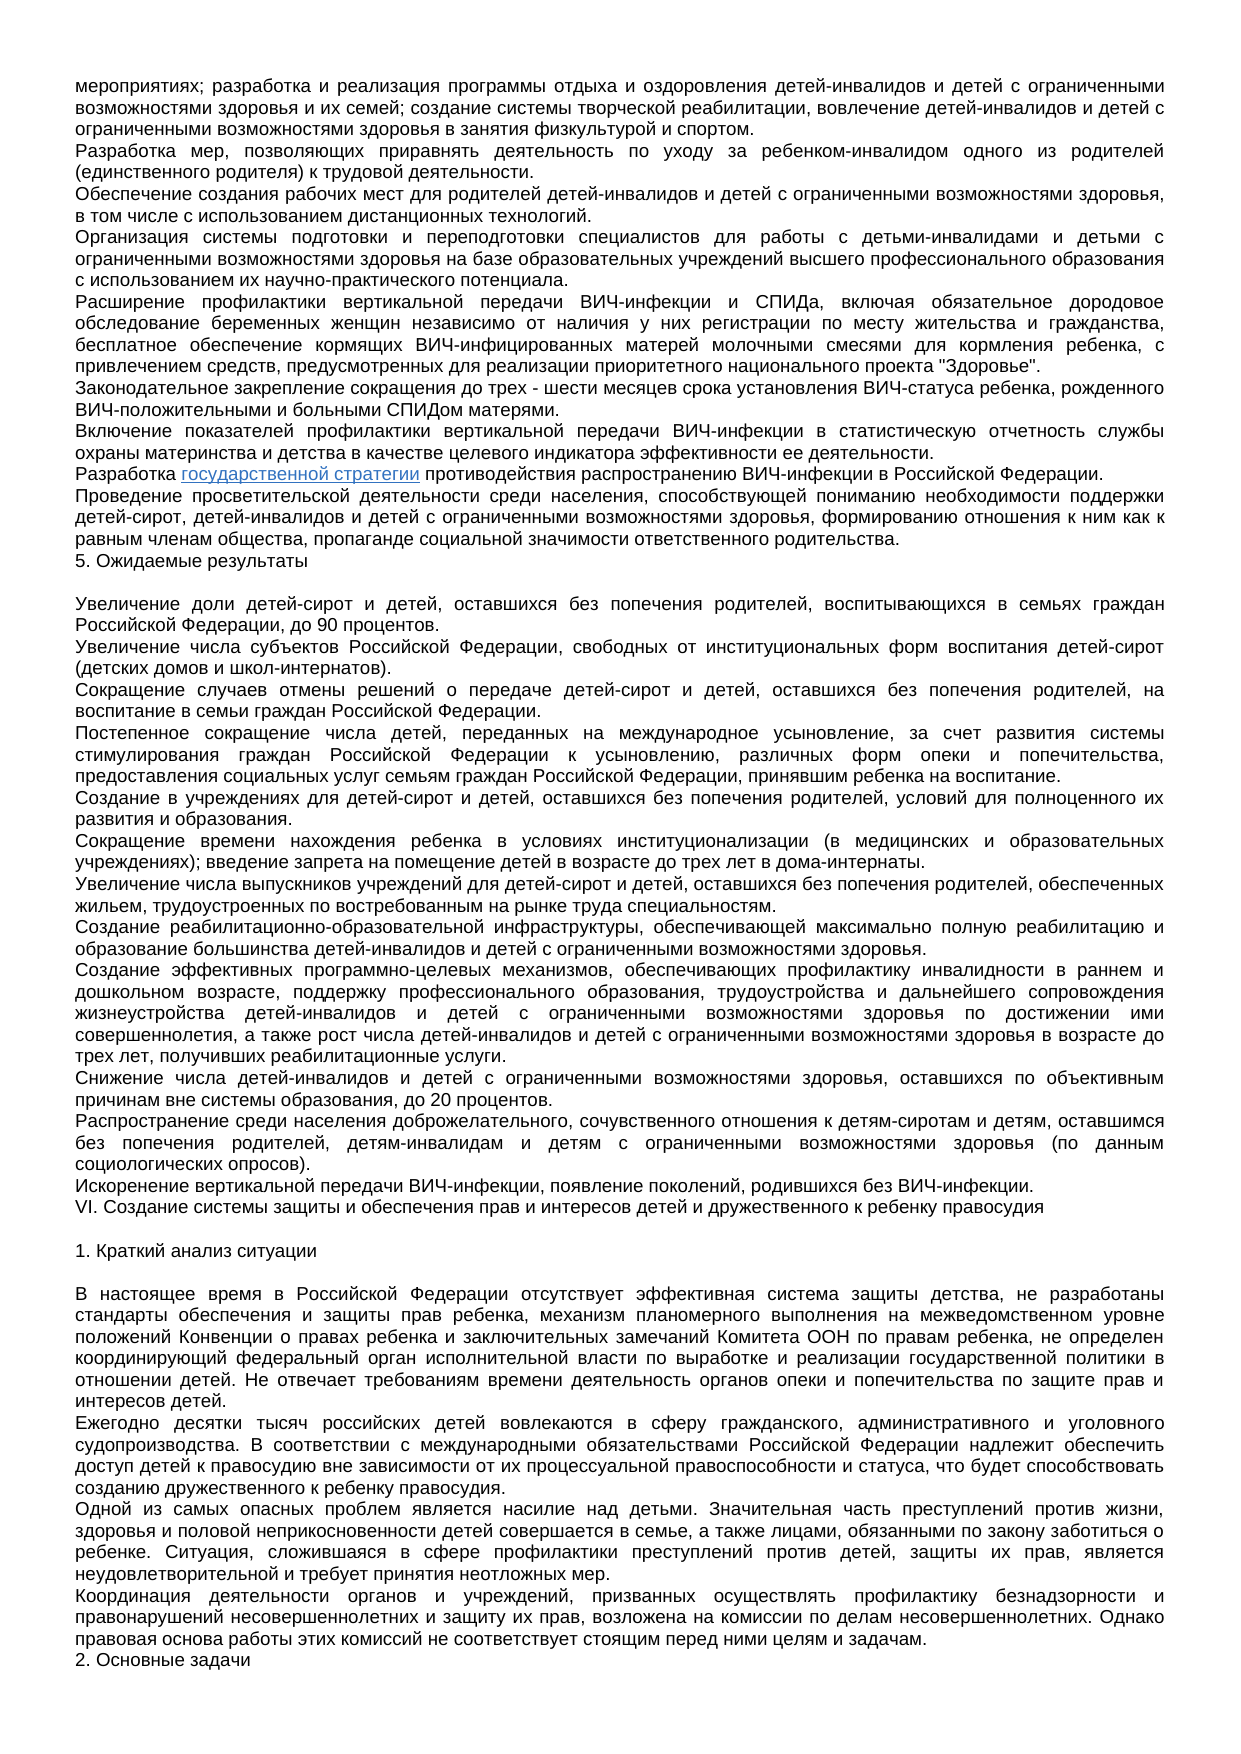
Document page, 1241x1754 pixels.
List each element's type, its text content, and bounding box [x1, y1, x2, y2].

text В настоящее время в Российской Федерации отсутствует эффективная система защиты детства, не разработаны стандарты обеспечения и защиты прав ребенка, механизм планомерного выполнения на межведомственном уровне положений Конвенции о правах ребенка и заключительных замечаний Комитета ООН по правам ребенка, не определен координирующий федеральный орган исполнительной власти по выработке и реализации государственной политики в отношении детей. Не отвечает требованиям времени деятельность органов опеки и попечительства по защите прав и интересов детей. [75, 1282, 1165, 1412]
text 5. Ожидаемые результаты [75, 549, 1165, 571]
text Создание эффективных программно-целевых механизмов, обеспечивающих профилактику инвалидности в раннем и дошкольном возрасте, поддержку профессионального образования, трудоустройства и дальнейшего сопровождения жизнеустройства детей-инвалидов и детей с ограниченными возможностями здоровья по достижении ими совершеннолетия, а также рост числа детей-инвалидов и детей с ограниченными возможностями здоровья в возрасте до трех лет, получивших реабилитационные услуги. [75, 959, 1165, 1067]
text Постепенное сокращение числа детей, переданных на международное усыновление, за счет развития системы стимулирования граждан Российской Федерации к усыновлению, различных форм опеки и попечительства, предоставления социальных услуг семьям граждан Российской Федерации, принявшим ребенка на воспитание. [75, 722, 1165, 787]
text Распространение среди населения доброжелательного, сочувственного отношения к детям-сиротам и детям, оставшимся без попечения родителей, детям-инвалидам и детям с ограниченными возможностями здоровья (по данным социологических опросов). [75, 1110, 1165, 1175]
text Создание в учреждениях для детей-сирот и детей, оставшихся без попечения родителей, условий для полноценного их развития и образования. [75, 787, 1165, 830]
text VI. Создание системы защиты и обеспечения прав и интересов детей и дружественного к ребенку правосудия [75, 1196, 1165, 1218]
text Обеспечение создания рабочих мест для родителей детей-инвалидов и детей с ограниченными возможностями здоровья, в том числе с использованием дистанционных технологий. [75, 183, 1165, 226]
text Снижение числа детей-инвалидов и детей с ограниченными возможностями здоровья, оставшихся по объективным причинам вне системы образования, до 20 процентов. [75, 1067, 1165, 1110]
text Законодательное закрепление сокращения до трех - шести месяцев срока установления ВИЧ-статуса ребенка, рожденного ВИЧ-положительными и больными СПИДом матерями. [75, 377, 1165, 420]
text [75, 75, 1165, 140]
text Увеличение доли детей-сирот и детей, оставшихся без попечения родителей, воспитывающихся в семьях граждан Российской Федерации, до 90 процентов. [75, 592, 1165, 636]
text Создание реабилитационно-образовательной инфраструктуры, обеспечивающей максимально полную реабилитацию и образование большинства детей-инвалидов и детей с ограниченными возможностями здоровья. [75, 916, 1165, 959]
text Разработка мер, позволяющих приравнять деятельность по уходу за ребенком-инвалидом одного из родителей (единственного родителя) к трудовой деятельности. [75, 140, 1165, 183]
text Сокращение случаев отмены решений о передаче детей-сирот и детей, оставшихся без попечения родителей, на воспитание в семьи граждан Российской Федерации. [75, 679, 1165, 722]
text 1. Краткий анализ ситуации [75, 1239, 1165, 1261]
text Разработка государственной стратегии противодействия распространению ВИЧ-инфекции в Российской Федерации. [75, 463, 1165, 485]
text 2. Основные задачи [75, 1649, 1165, 1671]
text Расширение профилактики вертикальной передачи ВИЧ-инфекции и СПИДа, включая обязательное дородовое обследование беременных женщин независимо от наличия у них регистрации по месту жительства и гражданства, бесплатное обеспечение кормящих ВИЧ-инфицированных матерей молочными смесями для кормления ребенка, с привлечением средств, предусмотренных для реализации приоритетного национального проекта "Здоровье". [75, 291, 1165, 377]
text Искоренение вертикальной передачи ВИЧ-инфекции, появление поколений, родившихся без ВИЧ-инфекции. [75, 1175, 1165, 1196]
text Организация системы подготовки и переподготовки специалистов для работы с детьми-инвалидами и детьми с ограниченными возможностями здоровья на базе образовательных учреждений высшего профессионального образования с использованием их научно-практического потенциала. [75, 226, 1165, 291]
text Координация деятельности органов и учреждений, призванных осуществлять профилактику безнадзорности и правонарушений несовершеннолетних и защиту их прав, возложена на комиссии по делам несовершеннолетних. Однако правовая основа работы этих комиссий не соответствует стоящим перед ними целям и задачам. [75, 1584, 1165, 1649]
text Одной из самых опасных проблем является насилие над детьми. Значительная часть преступлений против жизни, здоровья и половой неприкосновенности детей совершается в семье, а также лицами, обязанными по закону заботиться о ребенке. Ситуация, сложившаяся в сфере профилактики преступлений против детей, защиты их прав, является неудовлетворительной и требует принятия неотложных мер. [75, 1498, 1165, 1584]
text Включение показателей профилактики вертикальной передачи ВИЧ-инфекции в статистическую отчетность службы охраны материнства и детства в качестве целевого индикатора эффективности ее деятельности. [75, 420, 1165, 463]
text Увеличение числа субъектов Российской Федерации, свободных от институциональных форм воспитания детей-сирот (детских домов и школ-интернатов). [75, 636, 1165, 679]
text Увеличение числа выпускников учреждений для детей-сирот и детей, оставшихся без попечения родителей, обеспеченных жильем, трудоустроенных по востребованным на рынке труда специальностям. [75, 873, 1165, 916]
text Проведение просветительской деятельности среди населения, способствующей пониманию необходимости поддержки детей-сирот, детей-инвалидов и детей с ограниченными возможностями здоровья, формированию отношения к ним как к равным членам общества, пропаганде социальной значимости ответственного родительства. [75, 485, 1165, 549]
text Сокращение времени нахождения ребенка в условиях институционализации (в медицинских и образовательных учреждениях); введение запрета на помещение детей в возрасте до трех лет в дома-интернаты. [75, 830, 1165, 873]
text Ежегодно десятки тысяч российских детей вовлекаются в сферу гражданского, административного и уголовного судопроизводства. В соответствии с международными обязательствами Российской Федерации надлежит обеспечить доступ детей к правосудию вне зависимости от их процессуальной правоспособности и статуса, что будет способствовать созданию дружественного к ребенку правосудия. [75, 1412, 1165, 1498]
